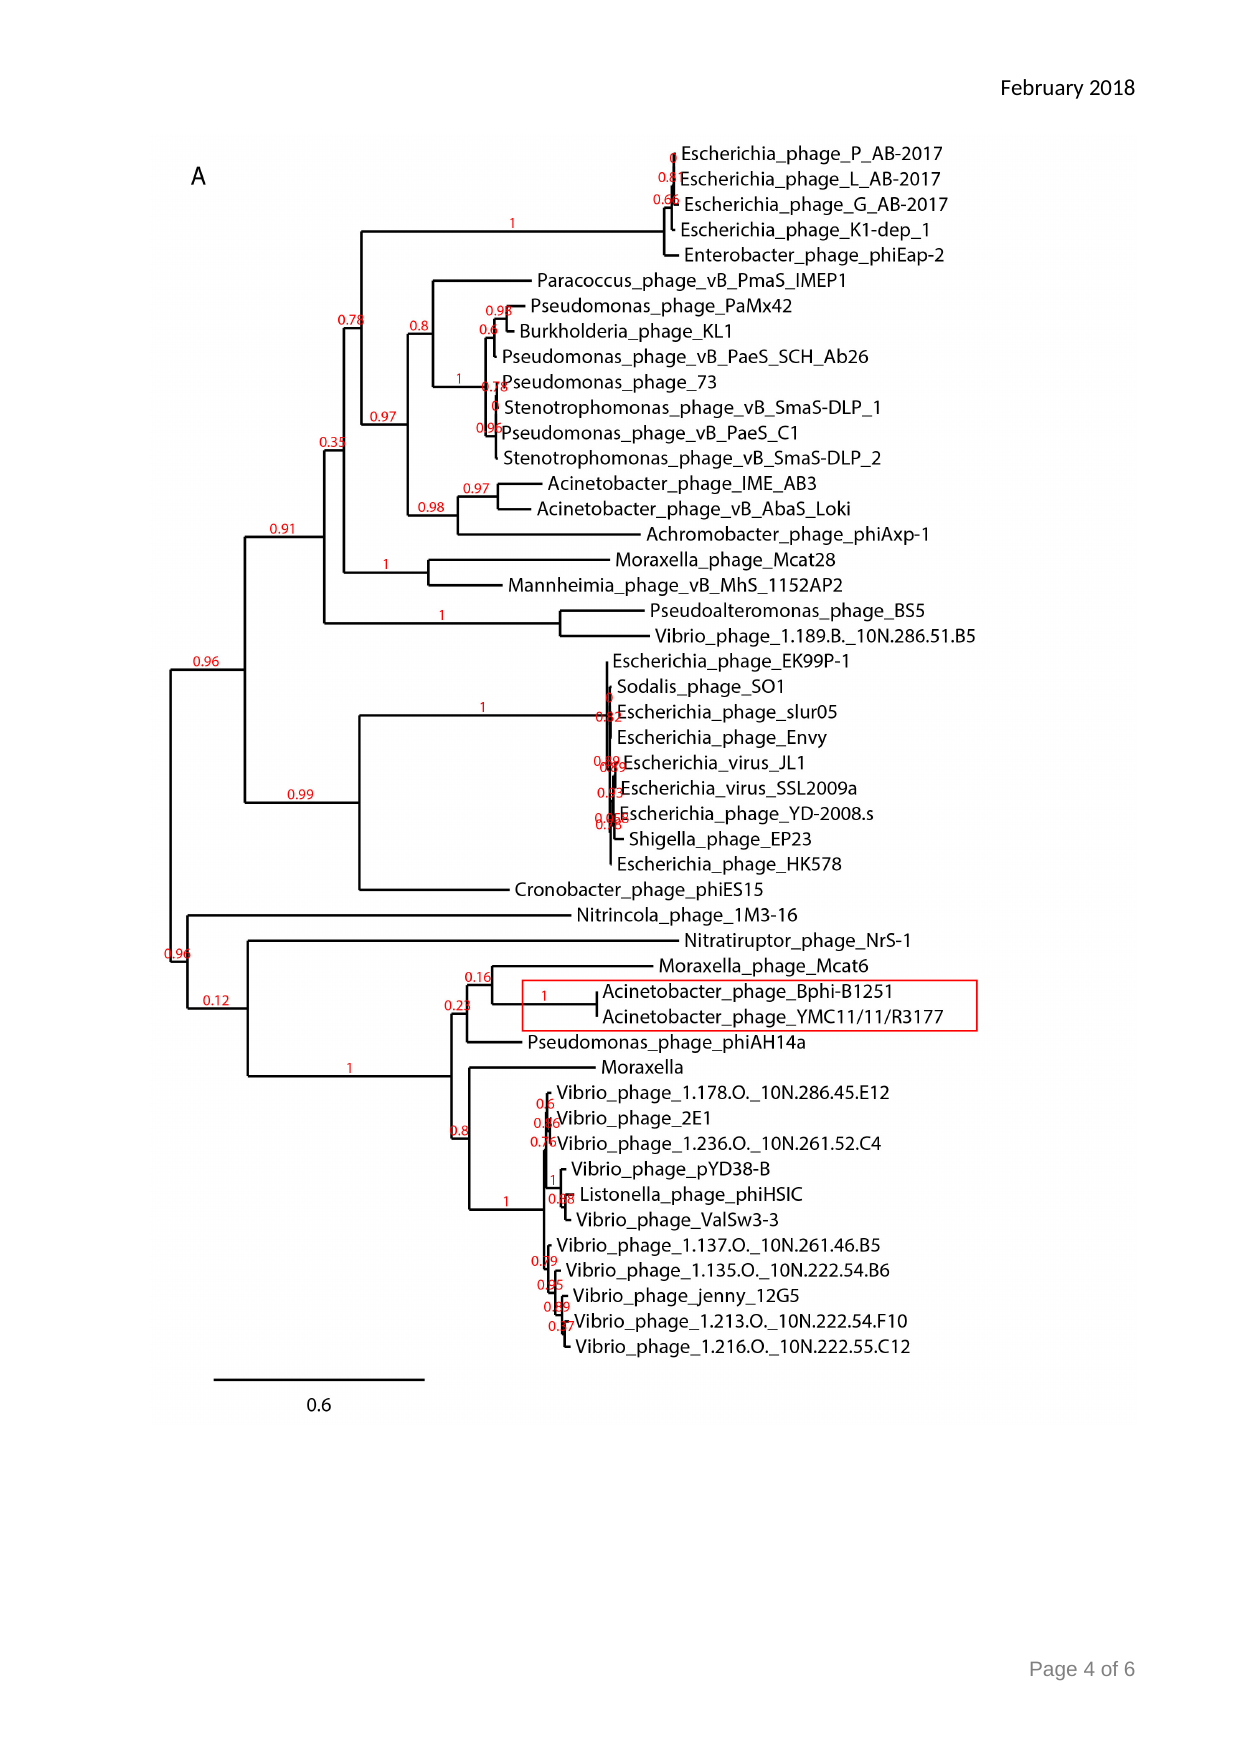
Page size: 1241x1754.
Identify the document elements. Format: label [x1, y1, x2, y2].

picture [150, 134, 1137, 1425]
